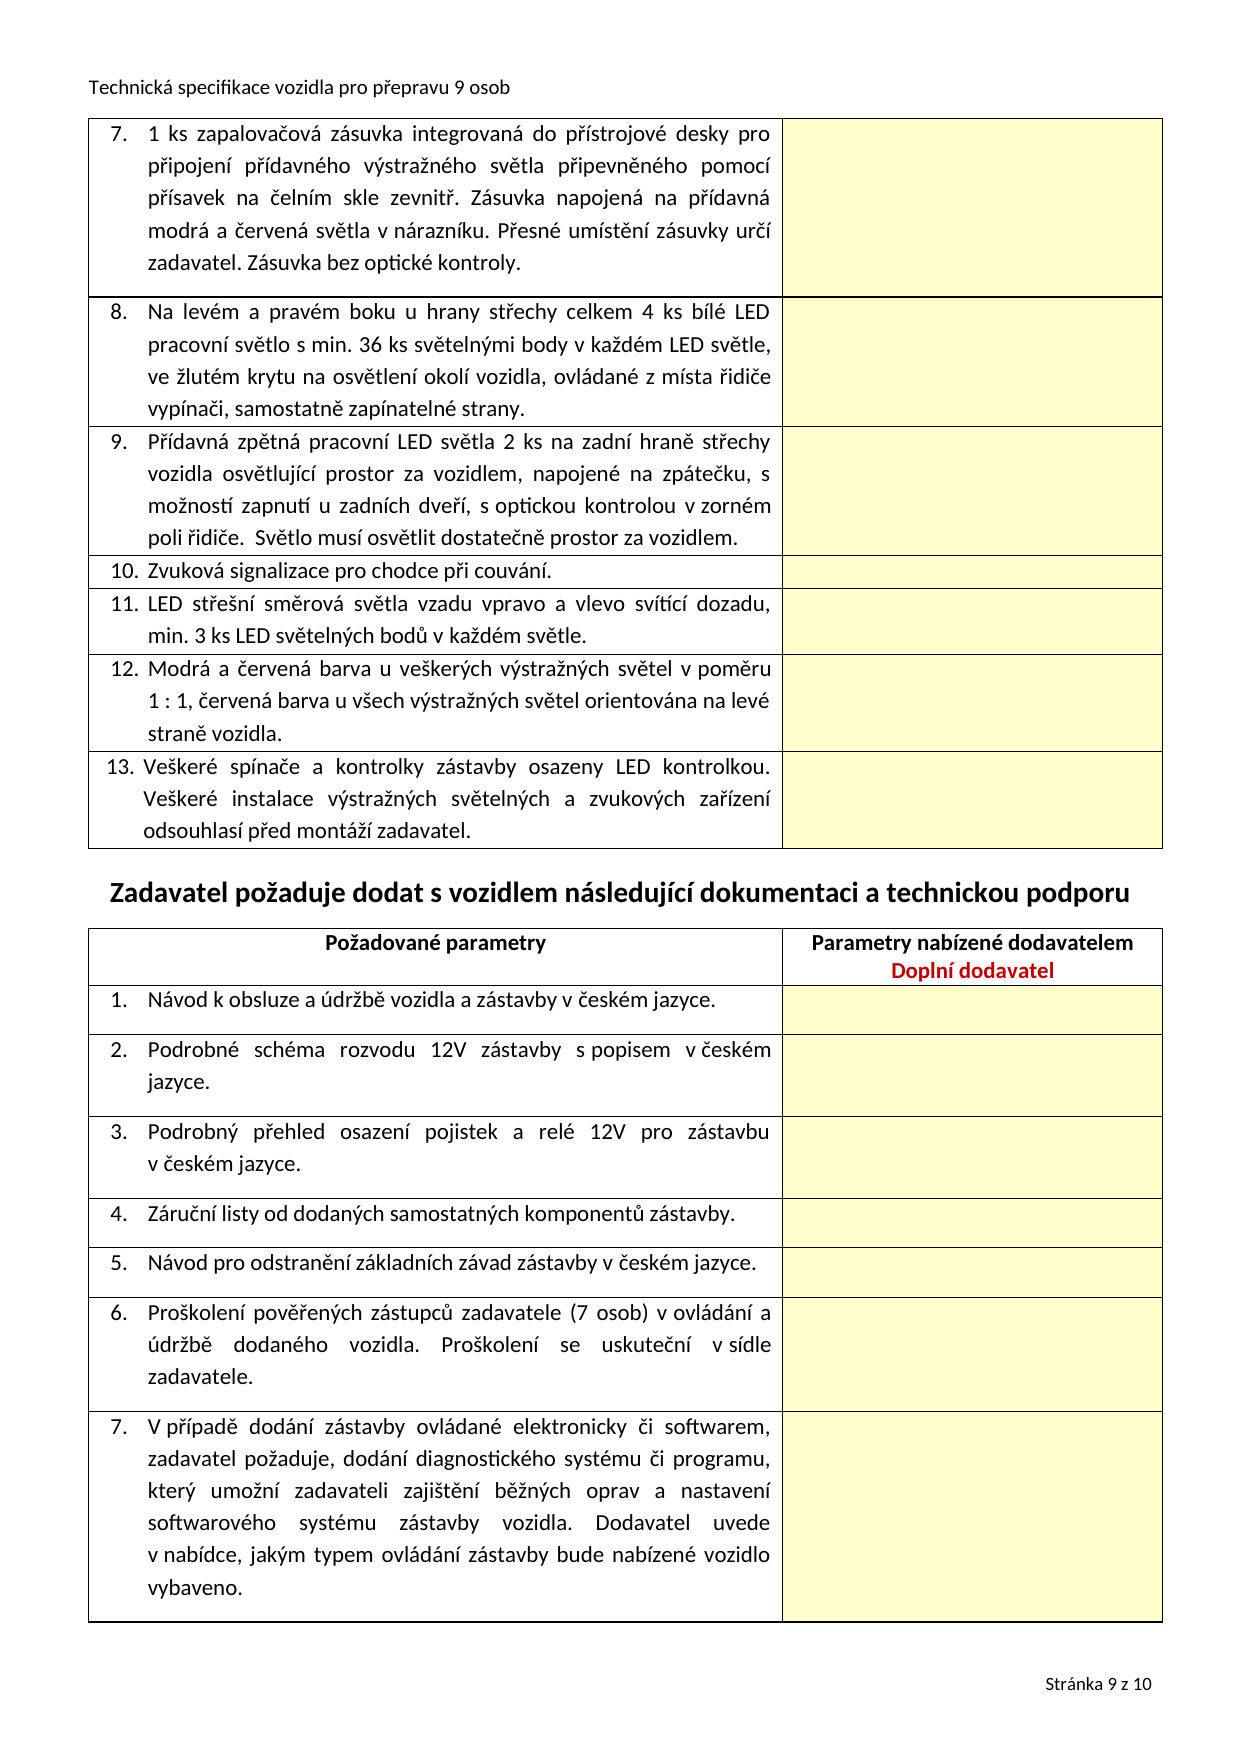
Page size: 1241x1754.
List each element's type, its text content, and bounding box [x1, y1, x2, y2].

subtitle Zadavatel požaduje dodat s vozidlem následující dokumentaci a technickou podporu [89, 874, 1152, 910]
table_cell Záruční listy od dodaných samostatných komponentů zástavby. [89, 1199, 782, 1247]
table_cell Návod pro odstranění základních závad zástavby v českém jazyce. [89, 1248, 782, 1297]
table_cell [783, 1199, 1162, 1247]
table_cell [783, 427, 1162, 555]
table_cell Proškolení pověřených zástupců zadavatele (7 osob) v ovládání a údržbě dodaného vozidla. Proškolení se uskuteční v sídle zadavatele. [89, 1298, 782, 1411]
table_cell Návod k obsluze a údržbě vozidla a zástavby v českém jazyce. [89, 986, 782, 1034]
table_cell [783, 589, 1162, 653]
table_cell [783, 986, 1162, 1034]
table_header Požadované parametry [89, 929, 782, 984]
table_cell [783, 298, 1162, 426]
table_cell [783, 1298, 1162, 1411]
table_cell LED střešní směrová světla vzadu vpravo a vlevo svítící dozadu, min. 3 ks LED světelných bodů v každém světle. [89, 589, 782, 653]
table_cell [783, 1412, 1162, 1621]
table_cell [783, 119, 1162, 296]
table_cell V případě dodání zástavby ovládané elektronicky či softwarem, zadavatel požaduje, dodání diagnostického systému či programu, který umožní zadavateli zajištění běžných oprav a nastavení softwarového systému zástavby vozidla. Dodavatel uvede v nabídce, jakým typem ovládání zástavby bude nabízené vozidlo vybaveno. [89, 1412, 782, 1621]
table_cell Veškeré spínače a kontrolky zástavby osazeny LED kontrolkou. Veškeré instalace výstražných světelných a zvukových zařízení odsouhlasí před montáží zadavatel. [89, 752, 782, 848]
table_cell Přídavná zpětná pracovní LED světla 2 ks na zadní hraně střechy vozidla osvětlující prostor za vozidlem, napojené na zpátečku, s možností zapnutí u zadních dveří, s optickou kontrolou v zorném poli řidiče. Světlo musí osvětlit dostatečně prostor za vozidlem. [89, 427, 782, 555]
table_cell [783, 1117, 1162, 1198]
table_cell [783, 752, 1162, 848]
table_cell [783, 1035, 1162, 1116]
table_cell Podrobný přehled osazení pojistek a relé 12V pro zástavbu v českém jazyce. [89, 1117, 782, 1198]
table_cell Modrá a červená barva u veškerých výstražných světel v poměru 1 : 1, červená barva u všech výstražných světel orientována na levé straně vozidla. [89, 655, 782, 751]
table_cell [783, 556, 1162, 588]
table_cell 1 ks zapalovačová zásuvka integrovaná do přístrojové desky pro připojení přídavného výstražného světla připevněného pomocí přísavek na čelním skle zevnitř. Zásuvka napojená na přídavná modrá a červená světla v nárazníku. Přesné umístění zásuvky určí zadavatel. Zásuvka bez optické kontroly. [89, 119, 782, 296]
table_cell Zvuková signalizace pro chodce při couvání. [89, 556, 782, 588]
table_header Parametry nabízené dodavatelem Doplní dodavatel [783, 929, 1162, 984]
table_cell Na levém a pravém boku u hrany střechy celkem 4 ks bílé LED pracovní světlo s min. 36 ks světelnými body v každém LED světle, ve žlutém krytu na osvětlení okolí vozidla, ovládané z místa řidiče vypínači, samostatně zapínatelné strany. [89, 298, 782, 426]
table_cell Podrobné schéma rozvodu 12V zástavby s popisem v českém jazyce. [89, 1035, 782, 1116]
table_cell [783, 655, 1162, 751]
table_cell [783, 1248, 1162, 1297]
